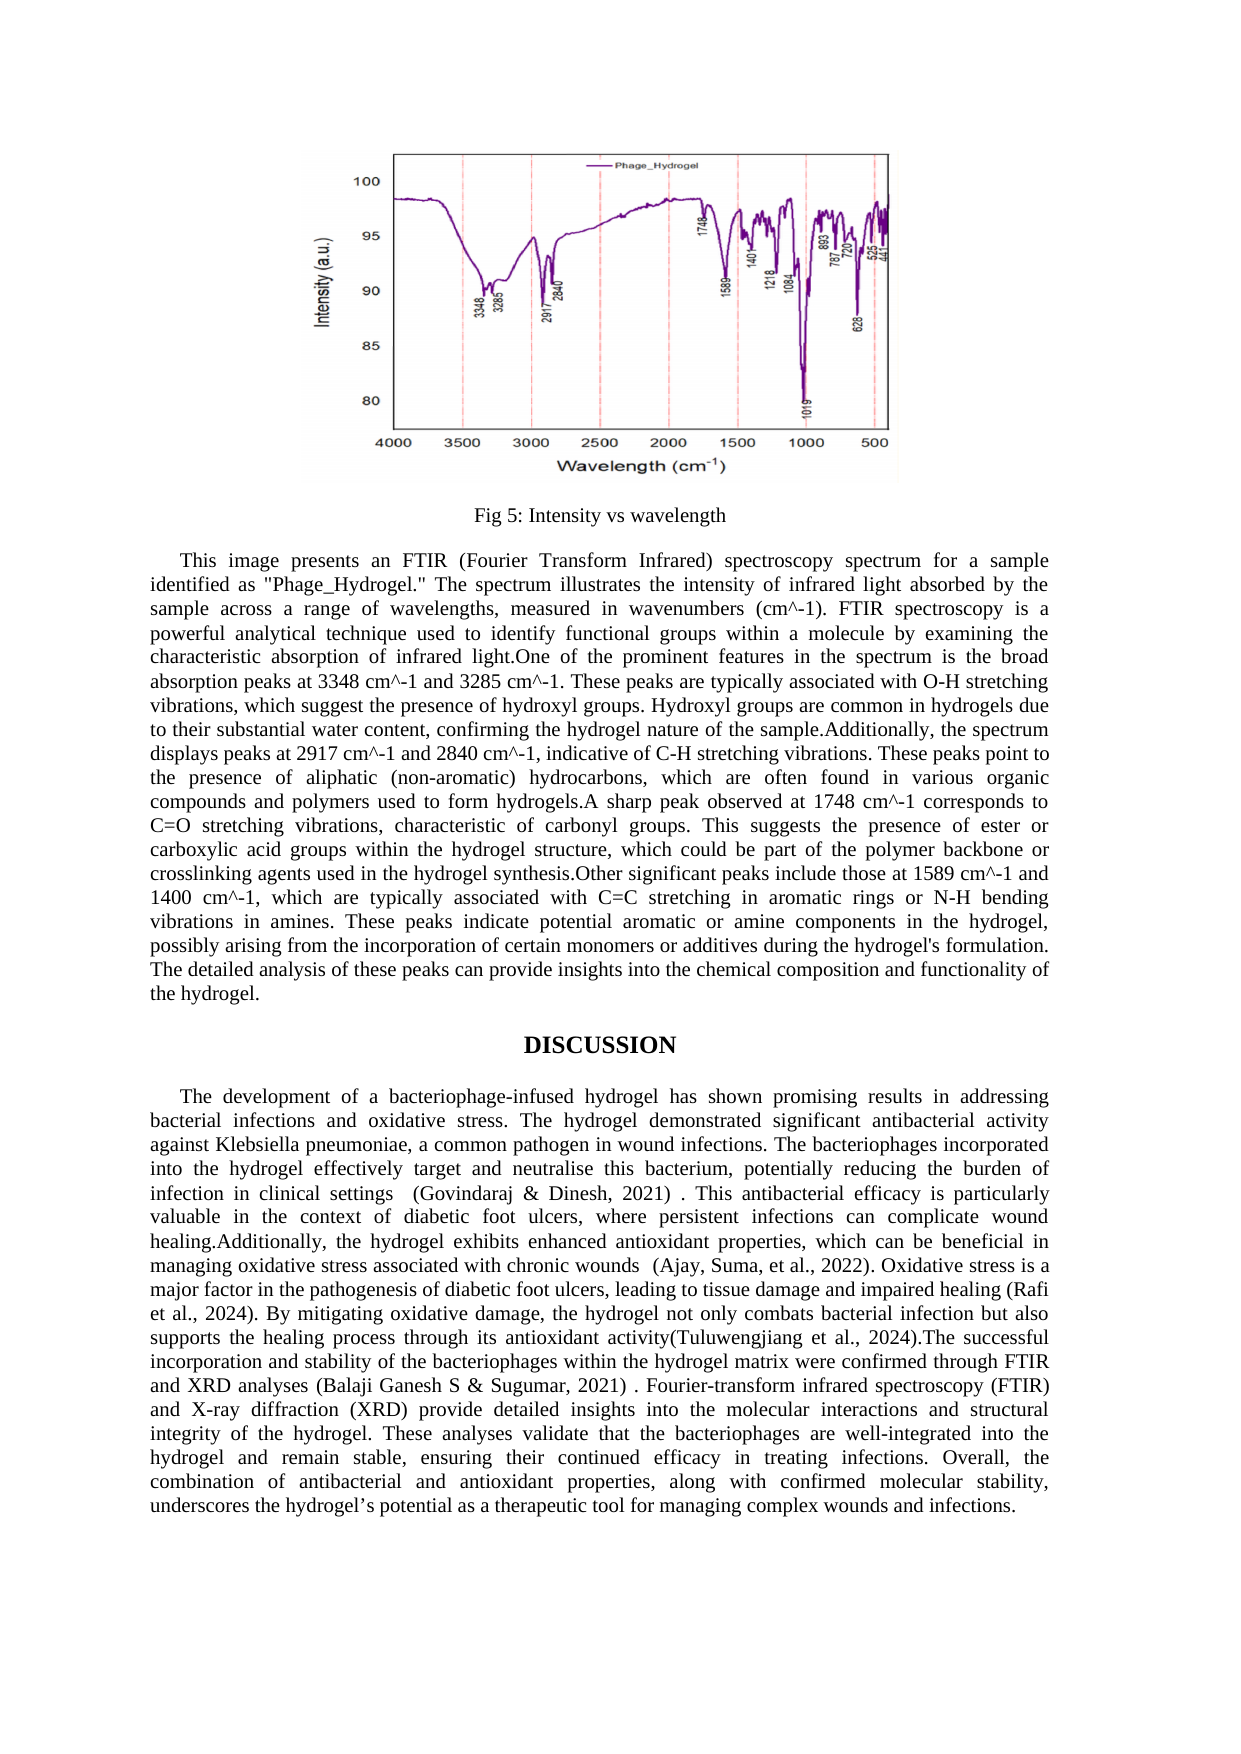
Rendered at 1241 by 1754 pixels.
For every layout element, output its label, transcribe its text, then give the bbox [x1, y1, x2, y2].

picture [301, 150, 899, 483]
text The development of a bacteriophage-infused hydrogel has shown promising results in addressing bacterial infections and oxidative stress. The hydrogel demonstrated significant antibacterial activity against Klebsiella pneumoniae, a common pathogen in wound infections. The bacteriophages incorporated into the hydrogel effectively target and neutralise this bacterium, potentially reducing the burden of infection in clinical settings (Govindaraj & Dinesh, 2021) . This antibacterial efficacy is particularly valuable in the context of diabetic foot ulcers, where persistent infections can complicate wound healing.Additionally, the hydrogel exhibits enhanced antioxidant properties, which can be beneficial in managing oxidative stress associated with chronic wounds (Ajay, Suma, et al., 2022). Oxidative stress is a major factor in the pathogenesis of diabetic foot ulcers, leading to tissue damage and impaired healing (Rafi et al., 2024). By mitigating oxidative damage, the hydrogel not only combats bacterial infection but also supports the healing process through its antioxidant activity(Tuluwengjiang et al., 2024).The successful incorporation and stability of the bacteriophages within the hydrogel matrix were confirmed through FTIR and XRD analyses (Balaji Ganesh S & Sugumar, 2021) . Fourier-transform infrared spectroscopy (FTIR) and X-ray diffraction (XRD) provide detailed insights into the molecular interactions and structural integrity of the hydrogel. These analyses validate that the bacteriophages are well-integrated into the hydrogel and remain stable, ensuring their continued efficacy in treating infections. Overall, the combination of antibacterial and antioxidant properties, along with confirmed molecular stability, underscores the hydrogel’s potential as a therapeutic tool for managing complex wounds and infections. [150, 1084, 1050, 1517]
text Fig 5: Intensity vs wavelength [150, 503, 1050, 527]
text This image presents an FTIR (Fourier Transform Infrared) spectroscopy spectrum for a sample identified as "Phage_Hydrogel." The spectrum illustrates the intensity of infrared light absorbed by the sample across a range of wavelengths, measured in wavenumbers (cm^-1). FTIR spectroscopy is a powerful analytical technique used to identify functional groups within a molecule by examining the characteristic absorption of infrared light.One of the prominent features in the spectrum is the broad absorption peaks at 3348 cm^-1 and 3285 cm^-1. These peaks are typically associated with O-H stretching vibrations, which suggest the presence of hydroxyl groups. Hydroxyl groups are common in hydrogels due to their substantial water content, confirming the hydrogel nature of the sample.Additionally, the spectrum displays peaks at 2917 cm^-1 and 2840 cm^-1, indicative of C-H stretching vibrations. These peaks point to the presence of aliphatic (non-aromatic) hydrocarbons, which are often found in various organic compounds and polymers used to form hydrogels.A sharp peak observed at 1748 cm^-1 corresponds to C=O stretching vibrations, characteristic of carbonyl groups. This suggests the presence of ester or carboxylic acid groups within the hydrogel structure, which could be part of the polymer backbone or crosslinking agents used in the hydrogel synthesis.Other significant peaks include those at 1589 cm^-1 and 1400 cm^-1, which are typically associated with C=C stretching in aromatic rings or N-H bending vibrations in amines. These peaks indicate potential aromatic or amine components in the hydrogel, possibly arising from the incorporation of certain monomers or additives during the hydrogel's formulation. The detailed analysis of these peaks can provide insights into the chemical composition and functionality of the hydrogel. [150, 548, 1050, 1005]
subtitle DISCUSSION [150, 1030, 1050, 1059]
